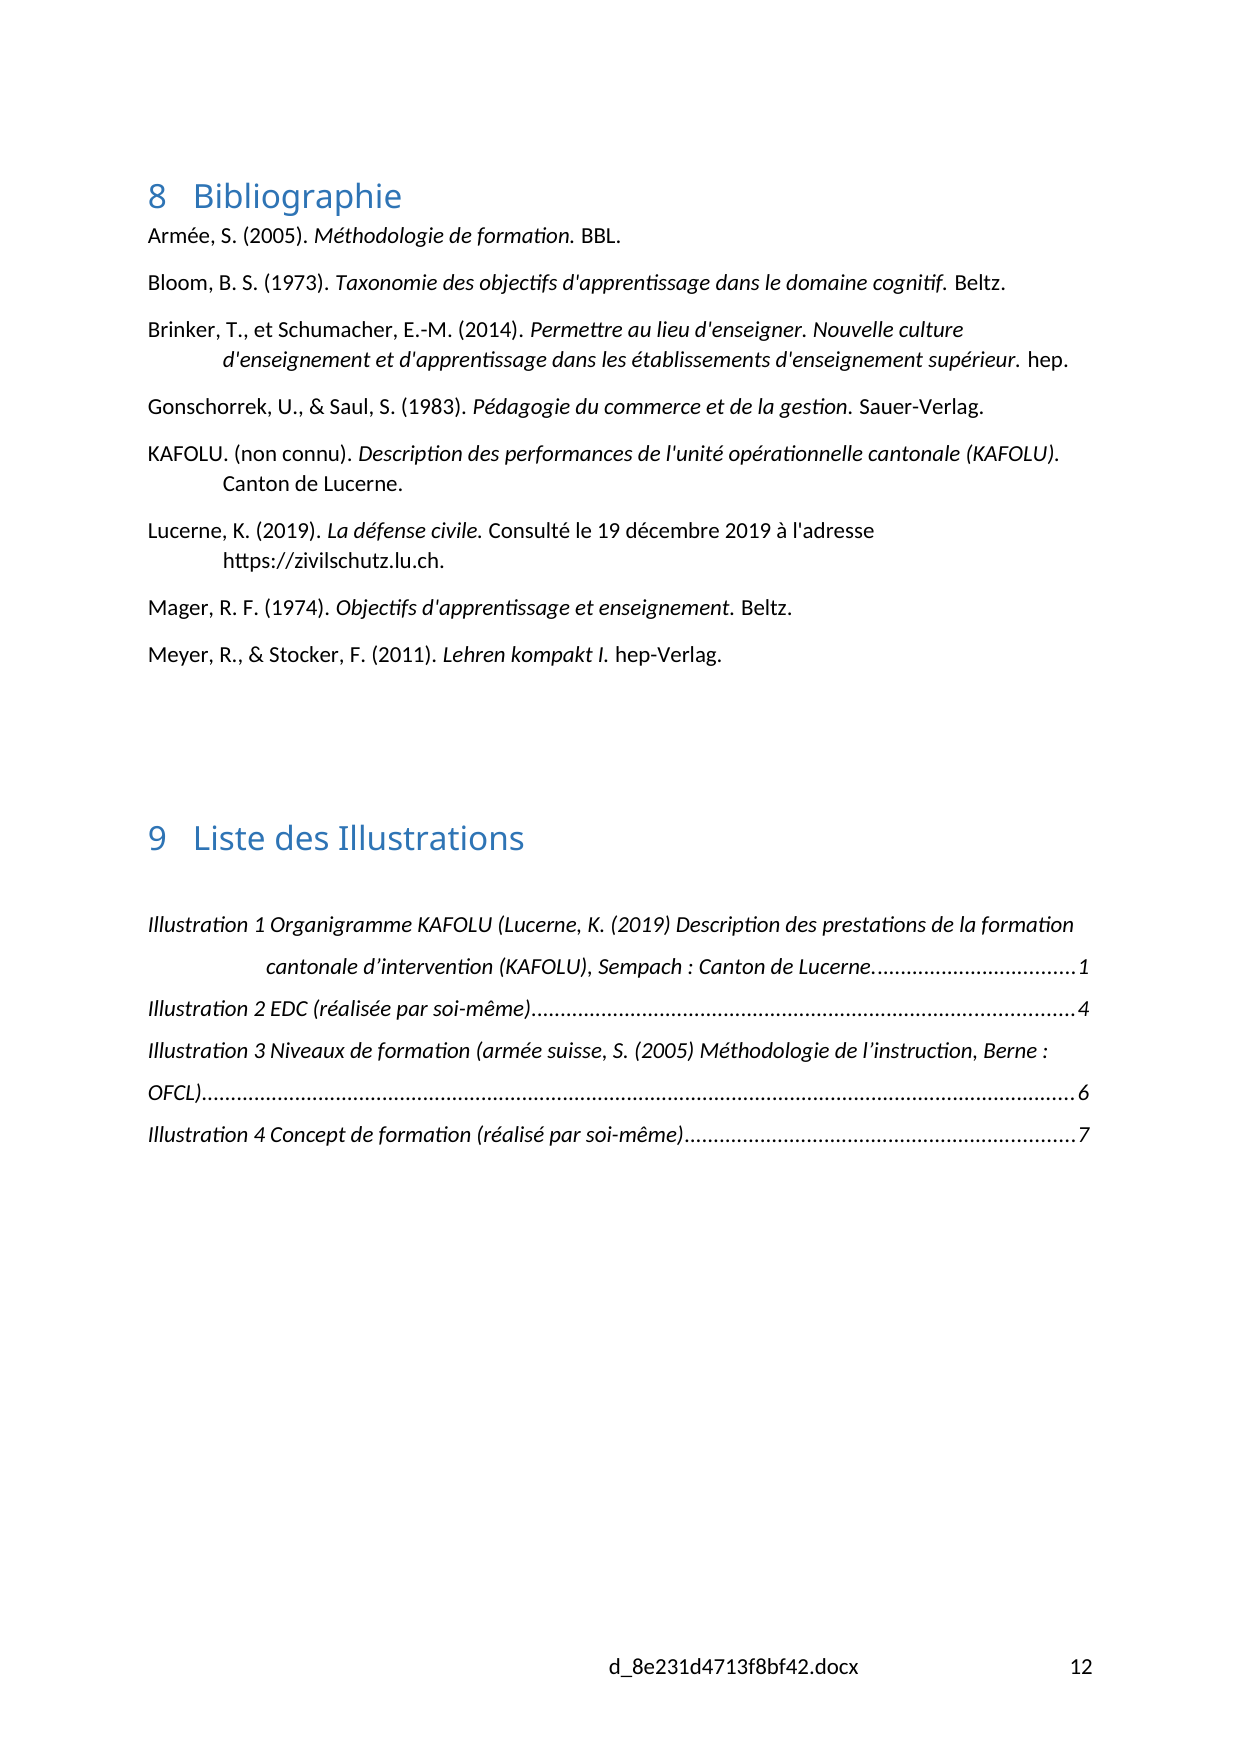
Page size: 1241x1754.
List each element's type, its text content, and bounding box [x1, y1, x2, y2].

text Illustration 1 Organigramme KAFOLU (Lucerne, K. (2019) Description des prestations de la formation cantonale d’intervention (KAFOLU), Sempach : Canton de Lucerne. 1 [148, 910, 1092, 980]
text Illustration 2 EDC (réalisée par soi-même) 4 [148, 994, 1092, 1022]
text Illustration 4 Concept de formation (réalisé par soi-même) 7 [148, 1120, 1092, 1148]
subtitle Liste des Illustrations [148, 814, 1092, 860]
text Illustration 3 Niveaux de formation (armée suisse, S. (2005) Méthodologie de l’instruction, Berne : OFCL) 6 [148, 1036, 1092, 1106]
